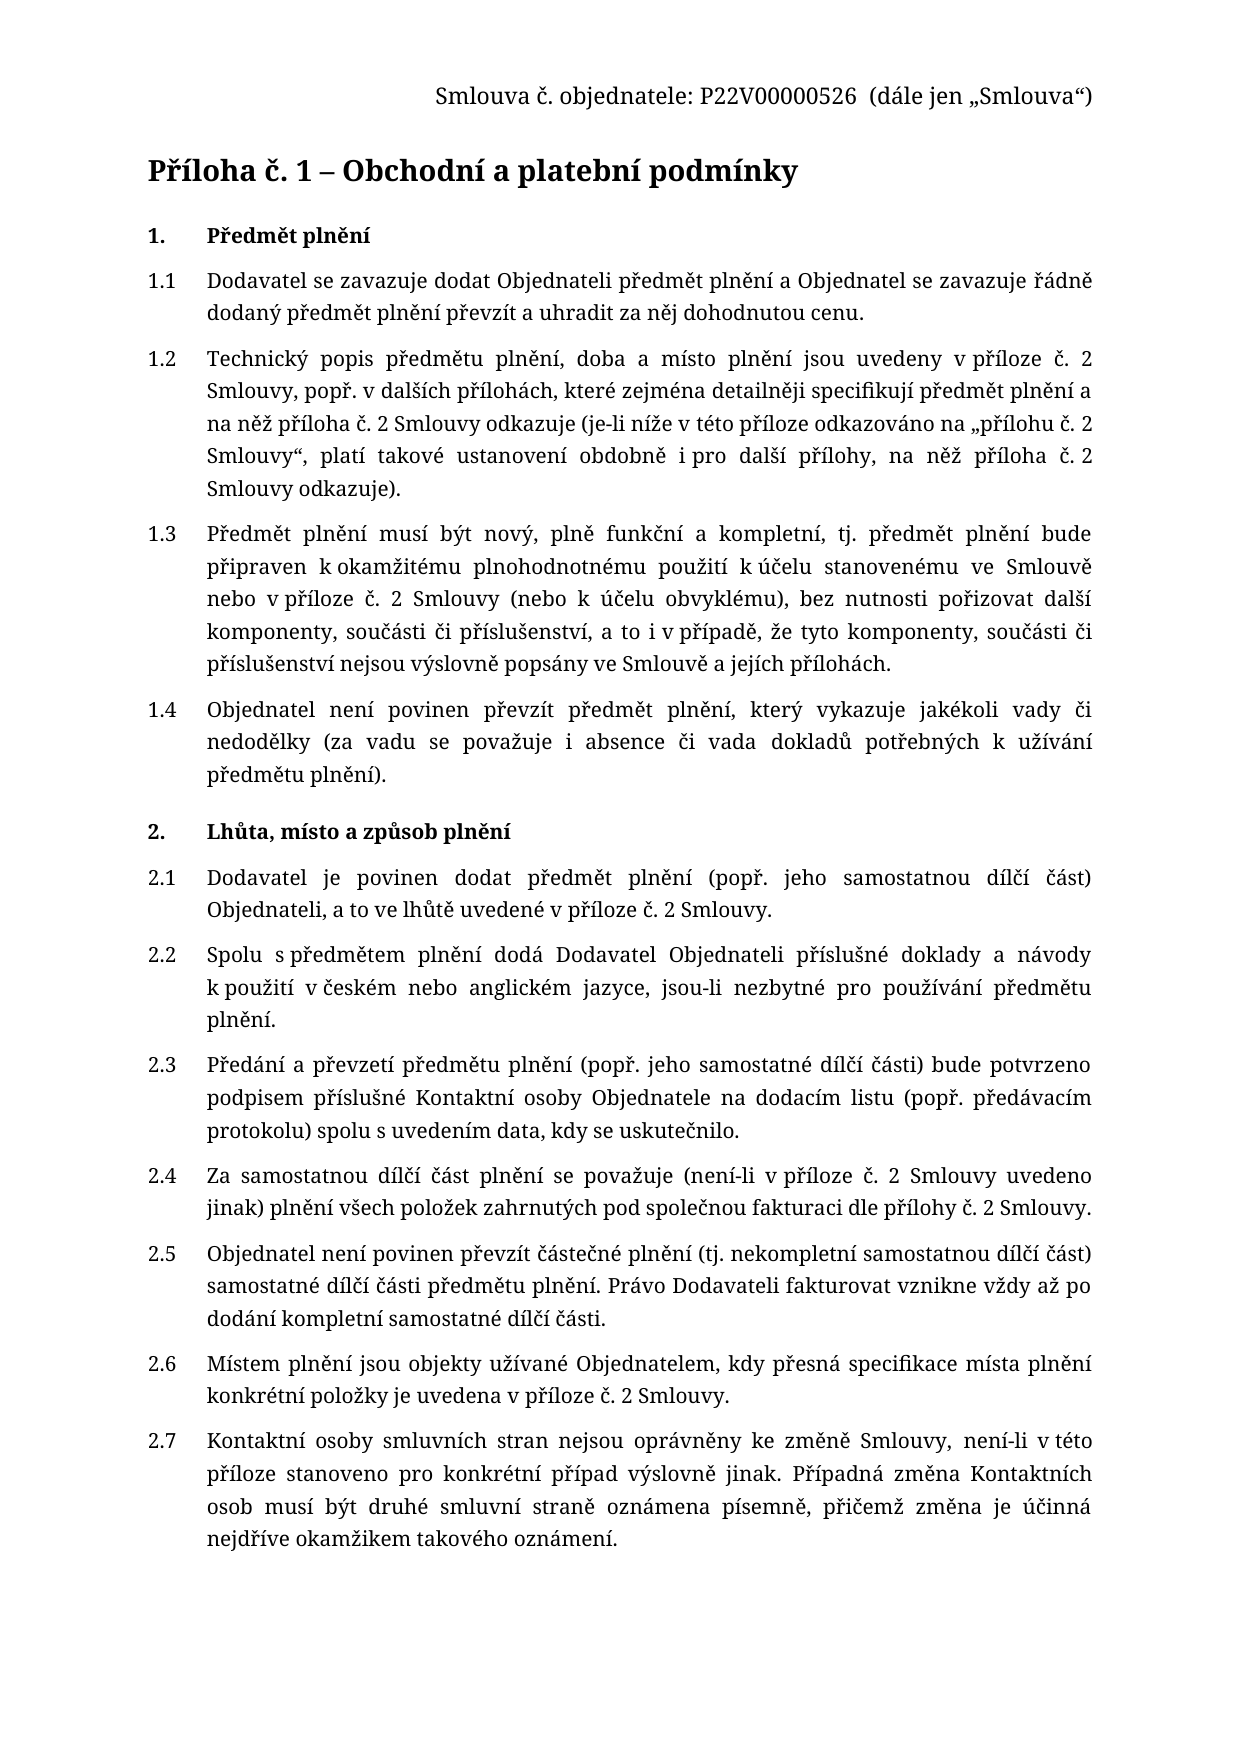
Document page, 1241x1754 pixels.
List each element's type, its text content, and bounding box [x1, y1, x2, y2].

list Objednatel není povinen převzít předmět plnění, který vykazuje jakékoli vady či nedodělky (za vadu se považuje i absence či vada dokladů potřebných k užívání předmětu plnění). [148, 695, 1093, 788]
list Lhůta, místo a způsob plnění [148, 817, 1093, 846]
list Předání a převzetí předmětu plnění (popř. jeho samostatné dílčí části) bude potvrzeno podpisem příslušné Kontaktní osoby Objednatele na dodacím listu (popř. předávacím protokolu) spolu s uvedením data, kdy se uskutečnilo. [148, 1051, 1093, 1144]
list Objednatel není povinen převzít částečné plnění (tj. nekompletní samostatnou dílčí část) samostatné dílčí části předmětu plnění. Právo Dodavateli fakturovat vznikne vždy až po dodání kompletní samostatné dílčí části. [148, 1239, 1093, 1332]
text Příloha č. 1 – Obchodní a platební podmínky [148, 150, 1093, 190]
list Technický popis předmětu plnění, doba a místo plnění jsou uvedeny v příloze č. 2 Smlouvy, popř. v dalších přílohách, které zejména detailněji specifikují předmět plnění a na něž příloha č. 2 Smlouvy odkazuje (je-li níže v této příloze odkazováno na „přílohu č. 2 Smlouvy“, platí takové ustanovení obdobně i pro další přílohy, na něž příloha č. 2 Smlouvy odkazuje). [148, 344, 1093, 502]
list Dodavatel se zavazuje dodat Objednateli předmět plnění a Objednatel se zavazuje řádně dodaný předmět plnění převzít a uhradit za něj dohodnutou cenu. [148, 266, 1093, 327]
list Místem plnění jsou objekty užívané Objednatelem, kdy přesná specifikace místa plnění konkrétní položky je uvedena v příloze č. 2 Smlouvy. [148, 1349, 1093, 1410]
list Kontaktní osoby smluvních stran nejsou oprávněny ke změně Smlouvy, není-li v této příloze stanoveno pro konkrétní případ výslovně jinak. Případná změna Kontaktních osob musí být druhé smluvní straně oznámena písemně, přičemž změna je účinná nejdříve okamžikem takového oznámení. [148, 1427, 1093, 1553]
list Dodavatel je povinen dodat předmět plnění (popř. jeho samostatnou dílčí část) Objednateli, a to ve lhůtě uvedené v příloze č. 2 Smlouvy. [148, 863, 1093, 924]
list Předmět plnění [148, 221, 1093, 249]
list Předmět plnění musí být nový, plně funkční a kompletní, tj. předmět plnění bude připraven k okamžitému plnohodnotnému použití k účelu stanovenému ve Smlouvě nebo v příloze č. 2 Smlouvy (nebo k účelu obvyklému), bez nutnosti pořizovat další komponenty, součásti či příslušenství, a to i v případě, že tyto komponenty, součásti či příslušenství nejsou výslovně popsány ve Smlouvě a jejích přílohách. [148, 519, 1093, 678]
list Spolu s předmětem plnění dodá Dodavatel Objednateli příslušné doklady a návody k použití v českém nebo anglickém jazyce, jsou-li nezbytné pro používání předmětu plnění. [148, 940, 1093, 1034]
list Za samostatnou dílčí část plnění se považuje (není-li v příloze č. 2 Smlouvy uvedeno jinak) plnění všech položek zahrnutých pod společnou fakturaci dle přílohy č. 2 Smlouvy. [148, 1161, 1093, 1222]
